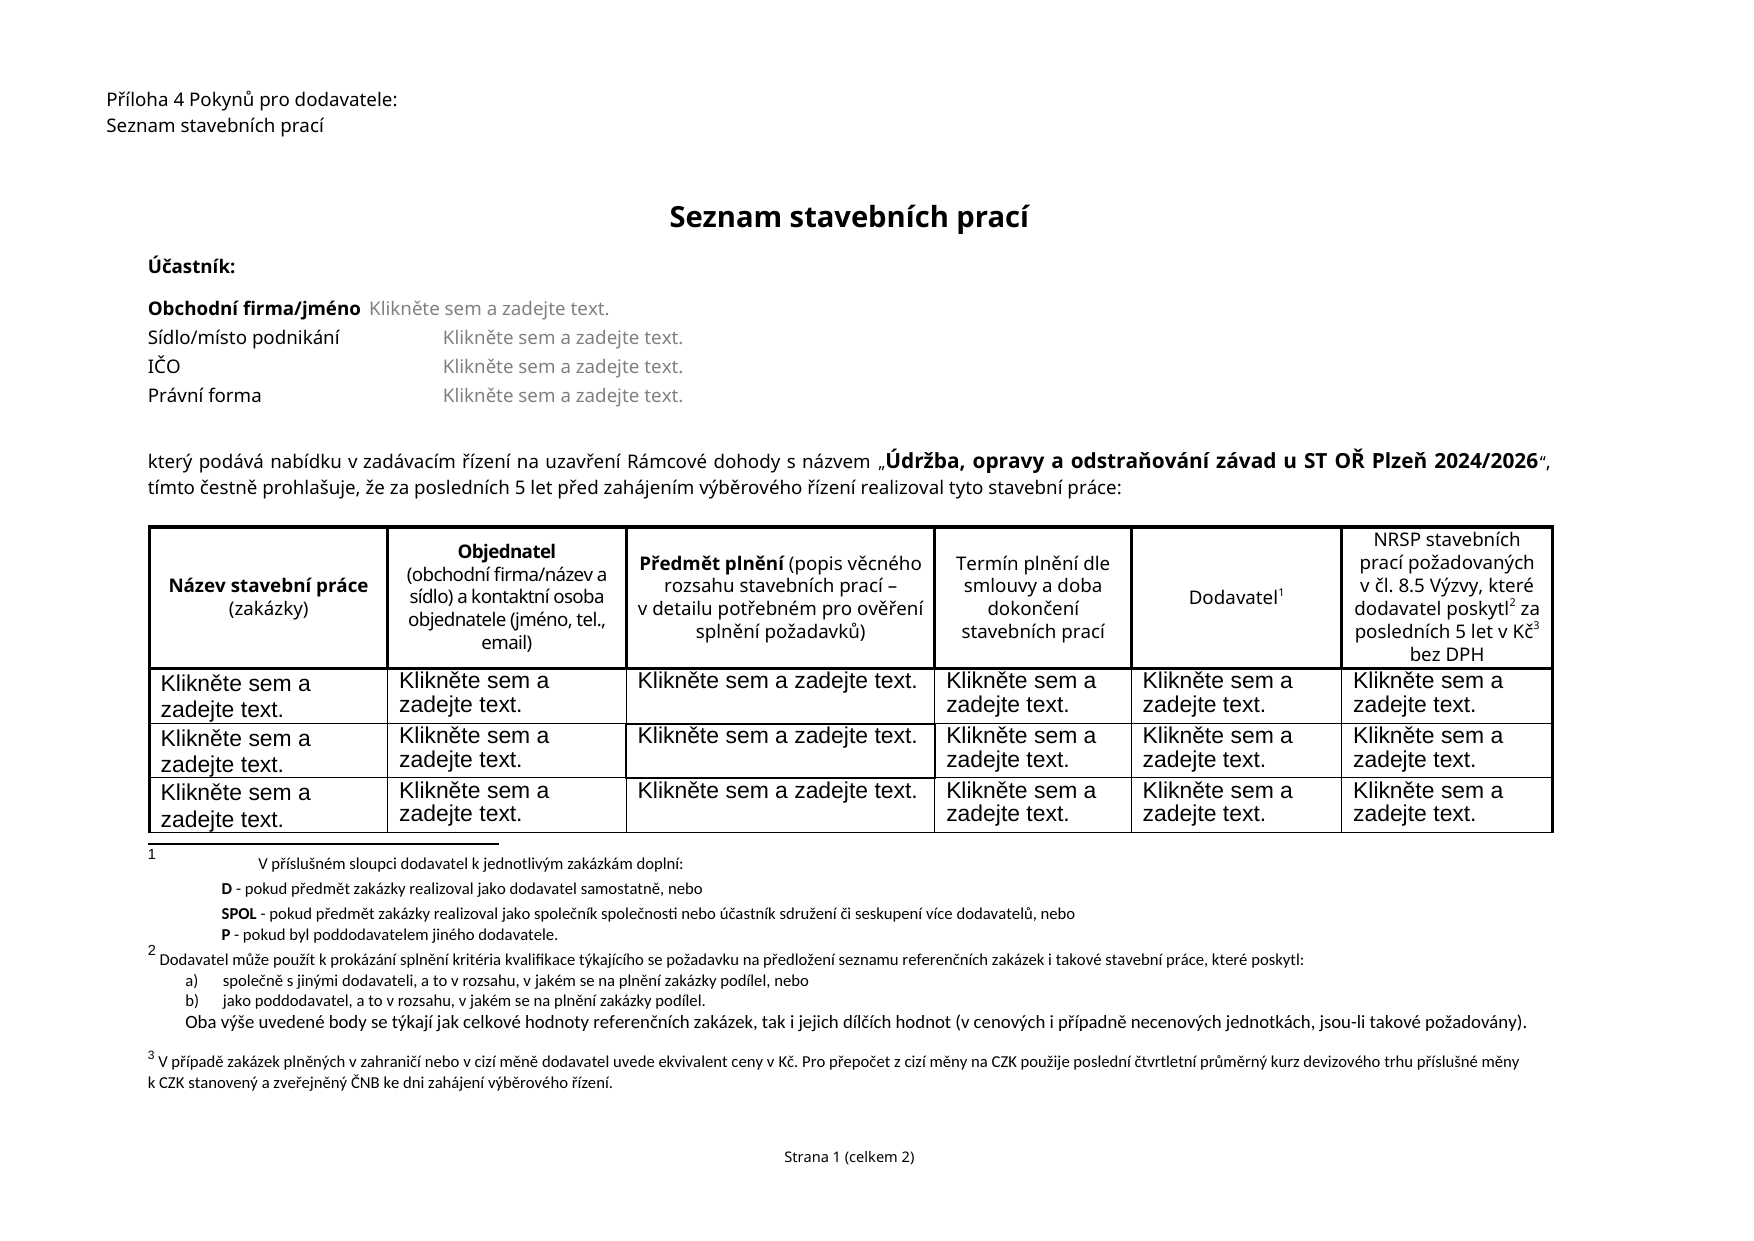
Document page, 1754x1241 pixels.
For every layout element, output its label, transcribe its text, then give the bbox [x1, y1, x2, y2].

text Účastník: [148, 249, 1551, 279]
table_header NRSP stavebních prací požadovaných v čl. 8.5 Výzvy, které dodavatel poskytl za posledních 5 let v Kč bez DPH [1343, 529, 1551, 667]
table_header Termín plnění dle smlouvy a doba dokončení stavebních prací [936, 529, 1130, 667]
table_header Dodavatel [1133, 529, 1340, 667]
text Sídlo/místo podnikání [148, 321, 1551, 350]
text Obchodní firma/jméno [148, 292, 1551, 321]
text IČO [148, 350, 1551, 379]
table_header Předmět plnění (popis věcného rozsahu stavebních prací – v detailu potřebném pro ověření splnění požadavků) [628, 529, 933, 667]
text Právní forma [148, 379, 1551, 408]
table_header Objednatel (obchodní firma/název a sídlo) a kontaktní osoba objednatele (jméno, tel., email) [389, 529, 625, 667]
title Seznam stavebních prací [148, 196, 1551, 236]
text který podává nabídku v zadávacím řízení na uzavření Rámcové dohody s názvem „Údržba, opravy a odstraňování závad u ST OŘ Plzeň 2024/2026“, tímto čestně prohlašuje, že za posledních 5 let před zahájením výběrového řízení realizoval tyto stavební práce: [148, 446, 1551, 500]
table_header Název stavební práce (zakázky) [151, 529, 386, 667]
